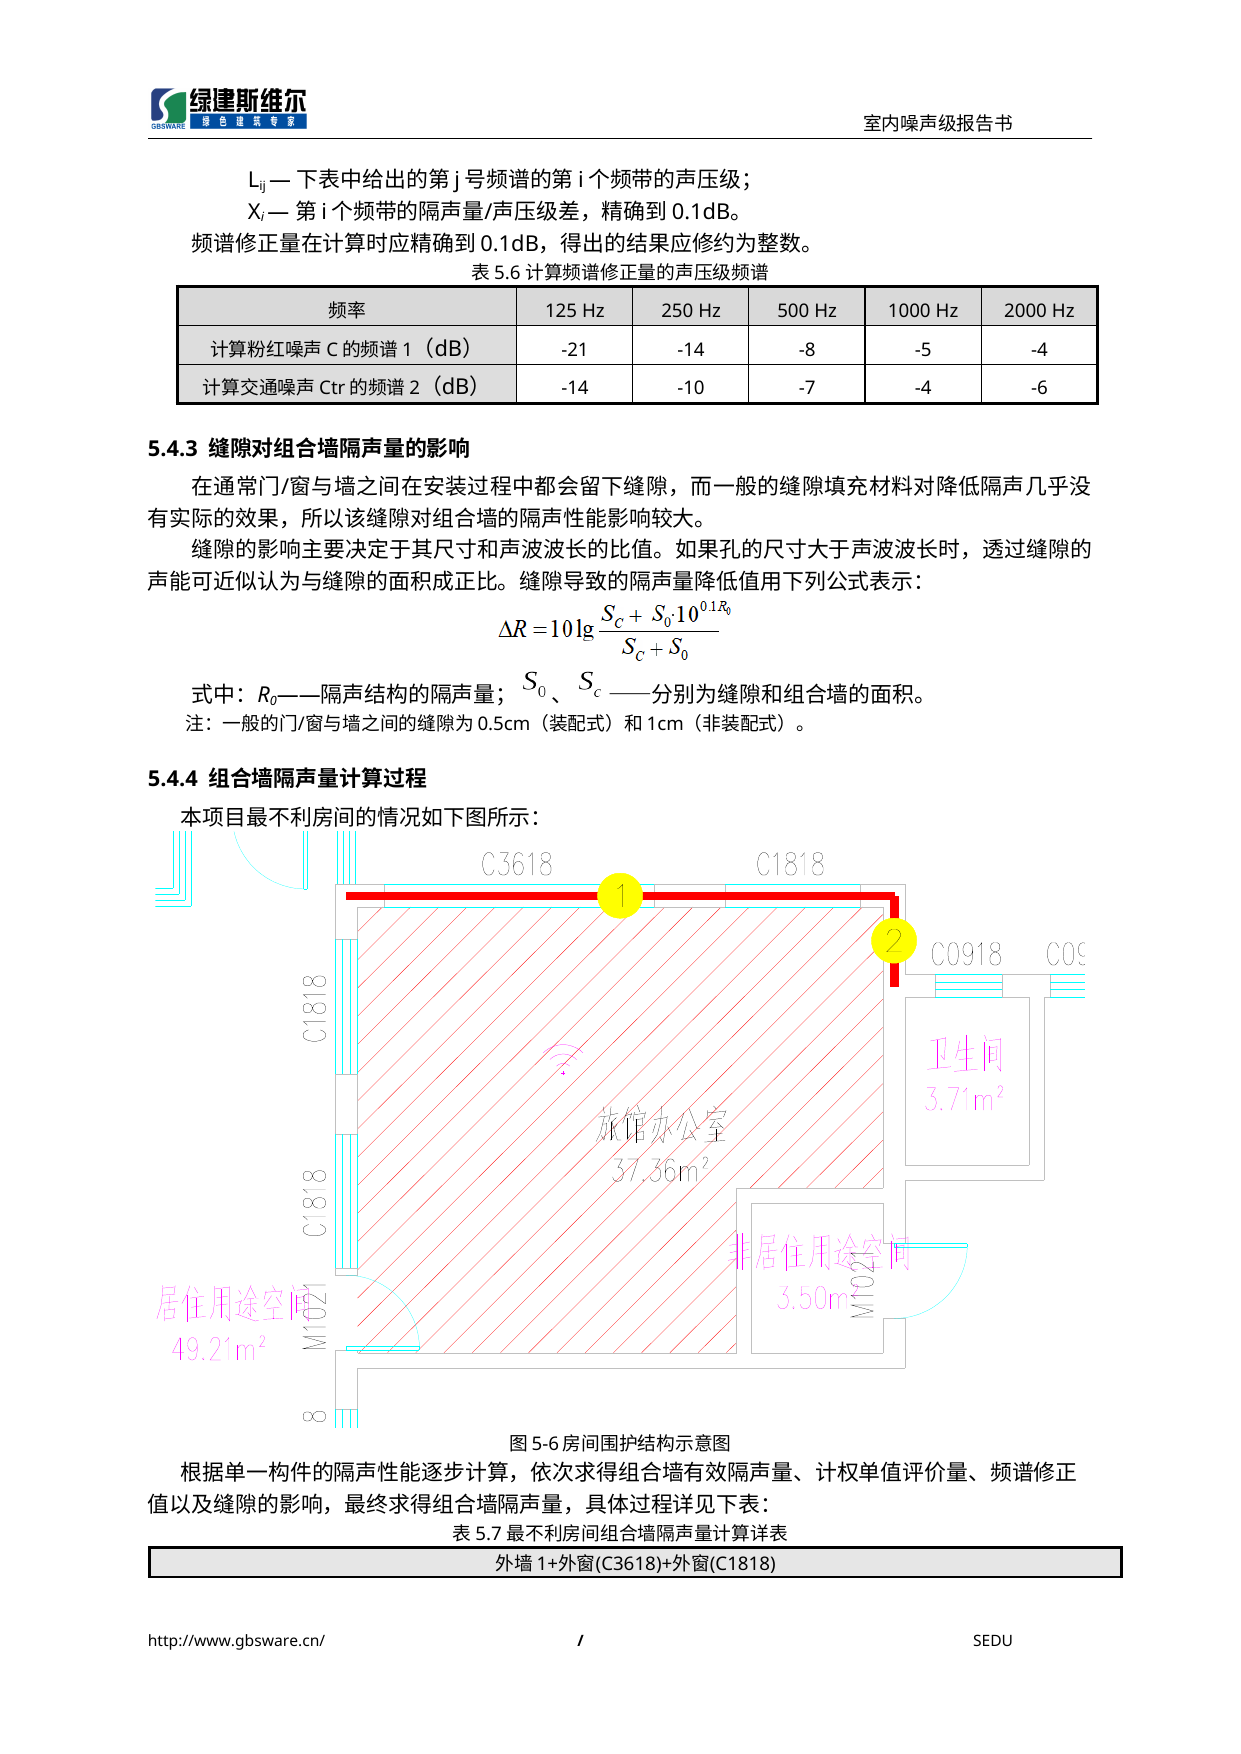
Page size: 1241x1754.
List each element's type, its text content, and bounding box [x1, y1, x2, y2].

text 表5.7 最不利房间组合墙隔声量计算详表 [148, 1519, 1092, 1546]
picture [147, 88, 308, 130]
table_header 125 Hz [517, 288, 632, 325]
table_cell -14 [633, 326, 748, 364]
subtitle 缝隙对组合墙隔声量的影响 [148, 430, 1092, 463]
table_header 外墙1+外窗(C3618)+外窗(C1818) [151, 1549, 1120, 1576]
table_cell -10 [633, 365, 748, 402]
text 表5.6 计算频谱修正量的声压级频谱 [148, 257, 1092, 284]
table_header 频率 [179, 288, 516, 325]
text 图5-6房间围护结构示意图 [148, 1428, 1092, 1455]
subtitle 组合墙隔声量计算过程 [148, 761, 1092, 793]
table_header 250 Hz [633, 288, 748, 325]
picture [493, 595, 747, 663]
text 频谱修正量在计算时应精确到0.1dB，得出的结果应修约为整数。 [148, 226, 1092, 257]
picture [155, 831, 1085, 1429]
text 根据单一构件的隔声性能逐步计算，依次求得组合墙有效隔声量、计权单值评价量、频谱修正值以及缝隙的影响，最终求得组合墙隔声量，具体过程详见下表： [148, 1455, 1092, 1519]
table_cell -8 [749, 326, 864, 364]
table_cell -6 [982, 365, 1096, 402]
table_cell -7 [749, 365, 864, 402]
table_cell 计算交通噪声Ctr的频谱2（dB） [179, 365, 516, 402]
table_cell -14 [517, 365, 632, 402]
table_header 500 Hz [749, 288, 864, 325]
text Lij — 下表中给出的第j号频谱的第i个频带的声压级； [204, 162, 1092, 194]
text 本项目最不利房间的情况如下图所示： [148, 800, 1092, 831]
table_cell 计算粉红噪声C的频谱1（dB） [179, 326, 516, 364]
table_cell -4 [982, 326, 1096, 364]
table_cell -21 [517, 326, 632, 364]
text 注：一般的门/窗与墙之间的缝隙为0.5cm（装配式）和1cm（非装配式）。 [148, 709, 1092, 736]
table_cell -5 [866, 326, 981, 364]
table_header 2000 Hz [982, 288, 1096, 325]
text 式中：R0——隔声结构的隔声量；、——分别为缝隙和组合墙的面积。 [148, 663, 1092, 709]
table_cell -4 [866, 365, 981, 402]
text 缝隙的影响主要决定于其尺寸和声波波长的比值。如果孔的尺寸大于声波波长时，透过缝隙的声能可近似认为与缝隙的面积成正比。缝隙导致的隔声量降低值用下列公式表示： [148, 532, 1092, 596]
text 在通常门/窗与墙之间在安装过程中都会留下缝隙，而一般的缝隙填充材料对降低隔声几乎没有实际的效果，所以该缝隙对组合墙的隔声性能影响较大。 [148, 469, 1092, 532]
text Xi — 第i个频带的隔声量/声压级差，精确到0.1dB。 [204, 194, 1092, 226]
table_header 1000 Hz [866, 288, 981, 325]
